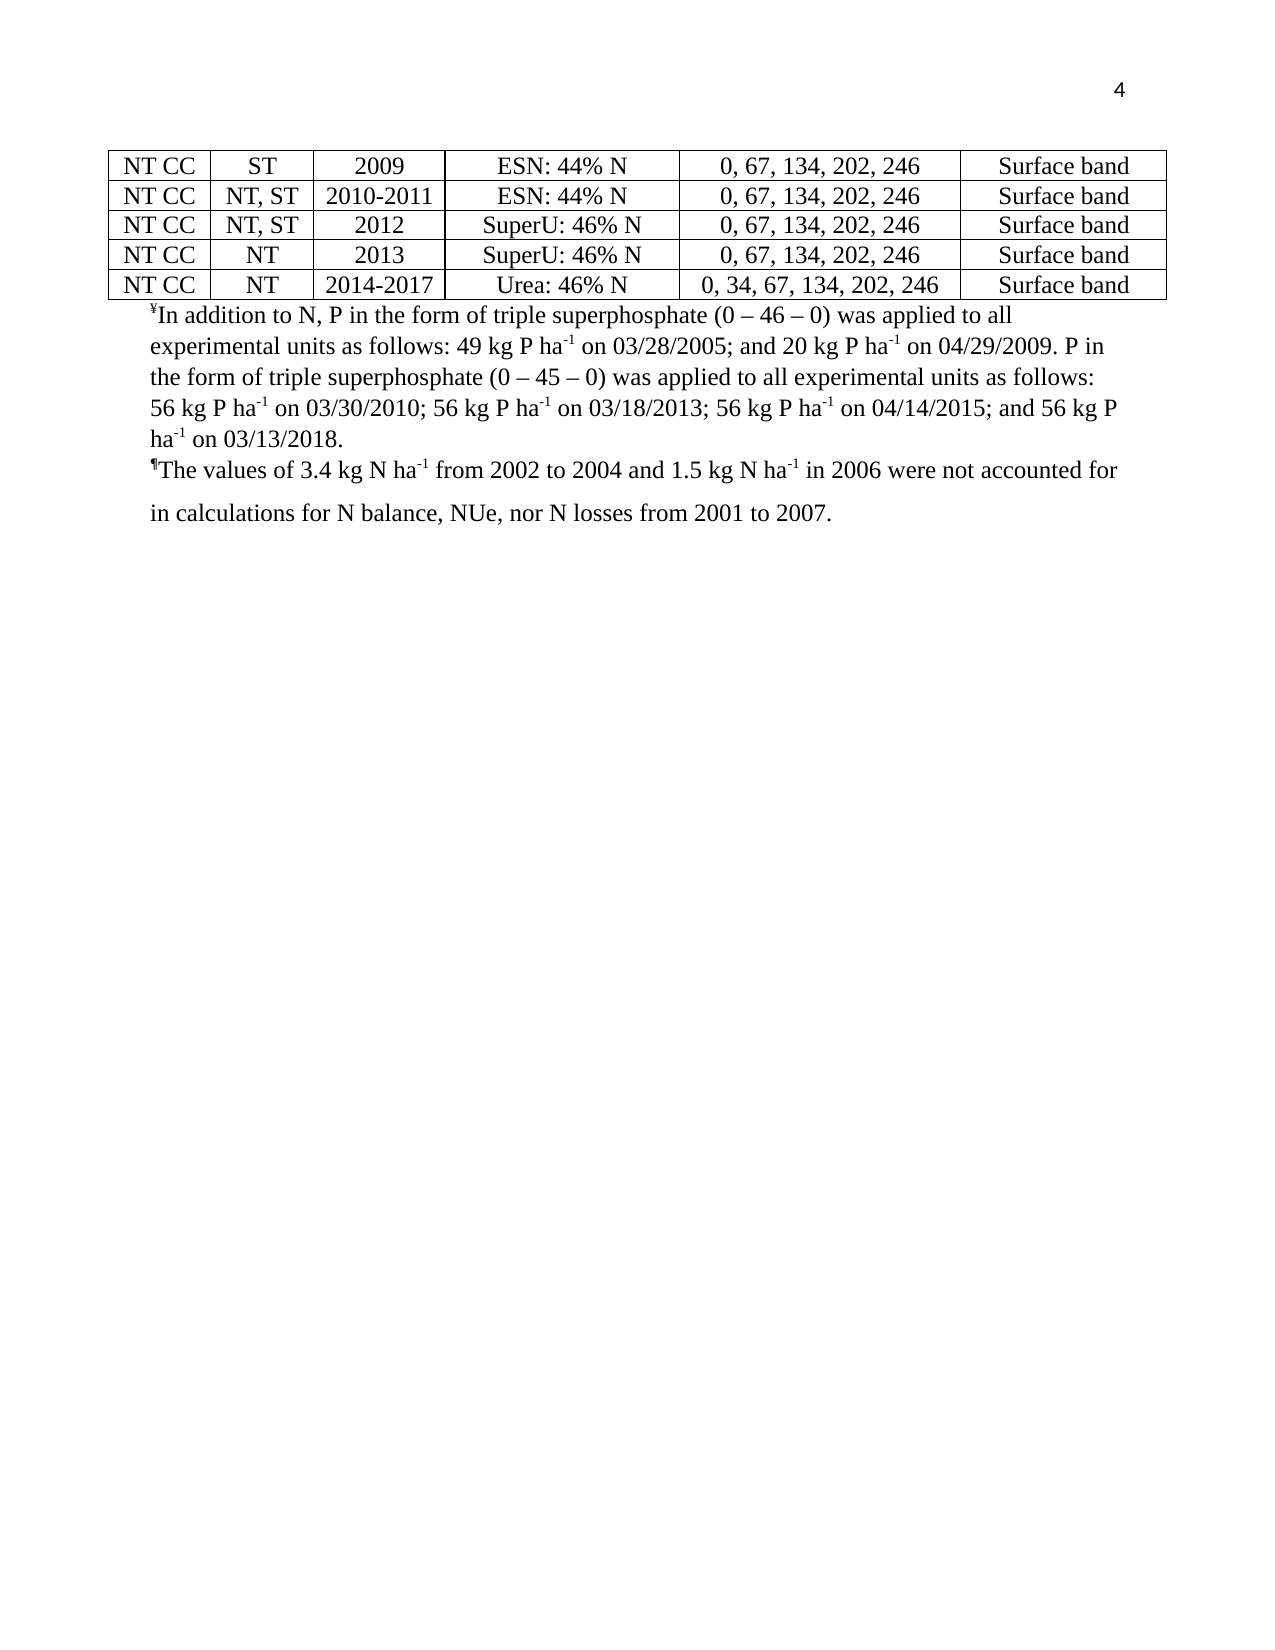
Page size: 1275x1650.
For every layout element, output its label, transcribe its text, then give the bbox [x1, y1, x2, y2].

table_cell NT CC [109, 240, 210, 269]
text ¶The values of 3.4 kg N ha-1 from 2002 to 2004 and 1.5 kg N ha-1 in 2006 were not accounted for in calculations for N balance, NUe, nor N losses from 2001 to 2007. [150, 455, 1125, 527]
table_cell NT [211, 240, 313, 269]
table_cell 2012 [314, 211, 444, 239]
table_cell 0, 34, 67, 134, 202, 246 [680, 270, 960, 299]
table_cell 0, 67, 134, 202, 246 [680, 240, 960, 269]
table_cell Surface band [961, 181, 1166, 209]
table_cell 0, 67, 134, 202, 246 [680, 151, 960, 180]
table_cell Surface band [961, 270, 1166, 299]
table_cell ESN: 44% N [446, 181, 679, 209]
table_cell Surface band [961, 151, 1166, 180]
table_cell Surface band [961, 211, 1166, 239]
table_cell NT CC [109, 181, 210, 209]
table_cell 2009 [314, 151, 444, 180]
text ¥In addition to N, P in the form of triple superphosphate (0 – 46 – 0) was applied to all experimental units as follows: 49 kg P ha-1 on 03/28/2005; and 20 kg P ha-1 on 04/29/2009. P in the form of triple superphosphate (0 – 45 – 0) was applied to all experimental units as follows: 56 kg P ha-1 on 03/30/2010; 56 kg P ha-1 on 03/18/2013; 56 kg P ha-1 on 04/14/2015; and 56 kg P ha-1 on 03/13/2018. [150, 300, 1125, 453]
table_cell ESN: 44% N [446, 151, 679, 180]
table_cell 0, 67, 134, 202, 246 [680, 211, 960, 239]
table_cell 2010-2011 [314, 181, 444, 209]
table_cell Surface band [961, 240, 1166, 269]
table_cell NT, ST [211, 181, 313, 209]
table_cell SuperU: 46% N [446, 211, 679, 239]
table_cell NT CC [109, 211, 210, 239]
table_cell 2013 [314, 240, 444, 269]
table_cell NT CC [109, 270, 210, 299]
table_cell ST [211, 151, 313, 180]
table_cell NT [211, 270, 313, 299]
table_cell 0, 67, 134, 202, 246 [680, 181, 960, 209]
table_cell Urea: 46% N [446, 270, 679, 299]
table_cell NT CC [109, 151, 210, 180]
table_cell SuperU: 46% N [446, 240, 679, 269]
table_cell NT, ST [211, 211, 313, 239]
table_cell 2014-2017 [314, 270, 444, 299]
